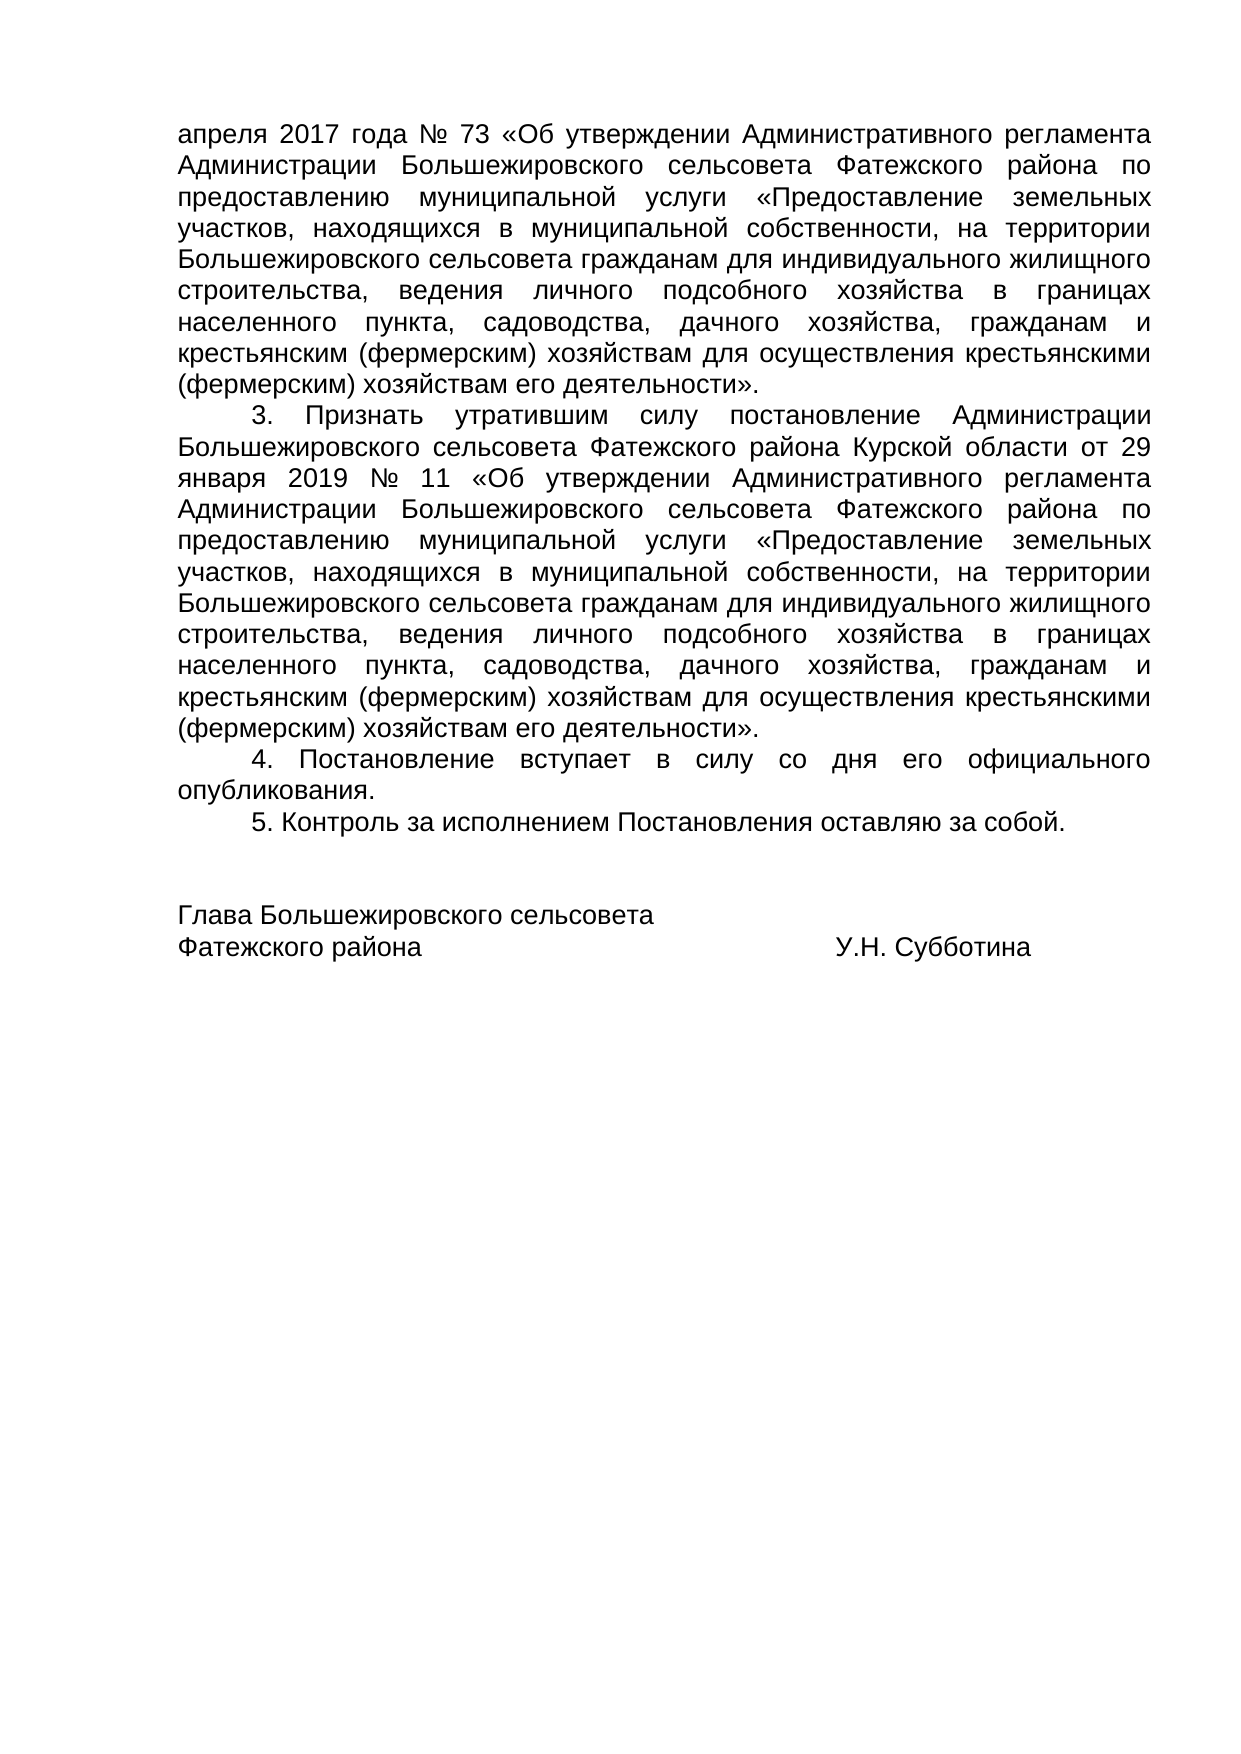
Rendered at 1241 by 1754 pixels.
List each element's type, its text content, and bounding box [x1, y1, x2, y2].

text Фатежского района У.Н. Субботина [177, 931, 1152, 962]
text 4. Постановление вступает в силу со дня его официального опубликования. [177, 743, 1152, 806]
text Глава Большежировского сельсовета [177, 899, 1152, 931]
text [177, 118, 1152, 399]
text 3. Признать утратившим силу постановление Администрации Большежировского сельсовета Фатежского района Курской области от 29 января 2019 № 11 «Об утверждении Административного регламента Администрации Большежировского сельсовета Фатежского района по предоставлению муниципальной услуги «Предоставление земельных участков, находящихся в муниципальной собственности, на территории Большежировского сельсовета гражданам для индивидуального жилищного строительства, ведения личного подсобного хозяйства в границах населенного пункта, садоводства, дачного хозяйства, гражданам и крестьянским (фермерским) хозяйствам для осуществления крестьянскими (фермерским) хозяйствам его деятельности». [177, 399, 1152, 743]
text 5. Контроль за исполнением Постановления оставляю за собой. [177, 806, 1152, 837]
